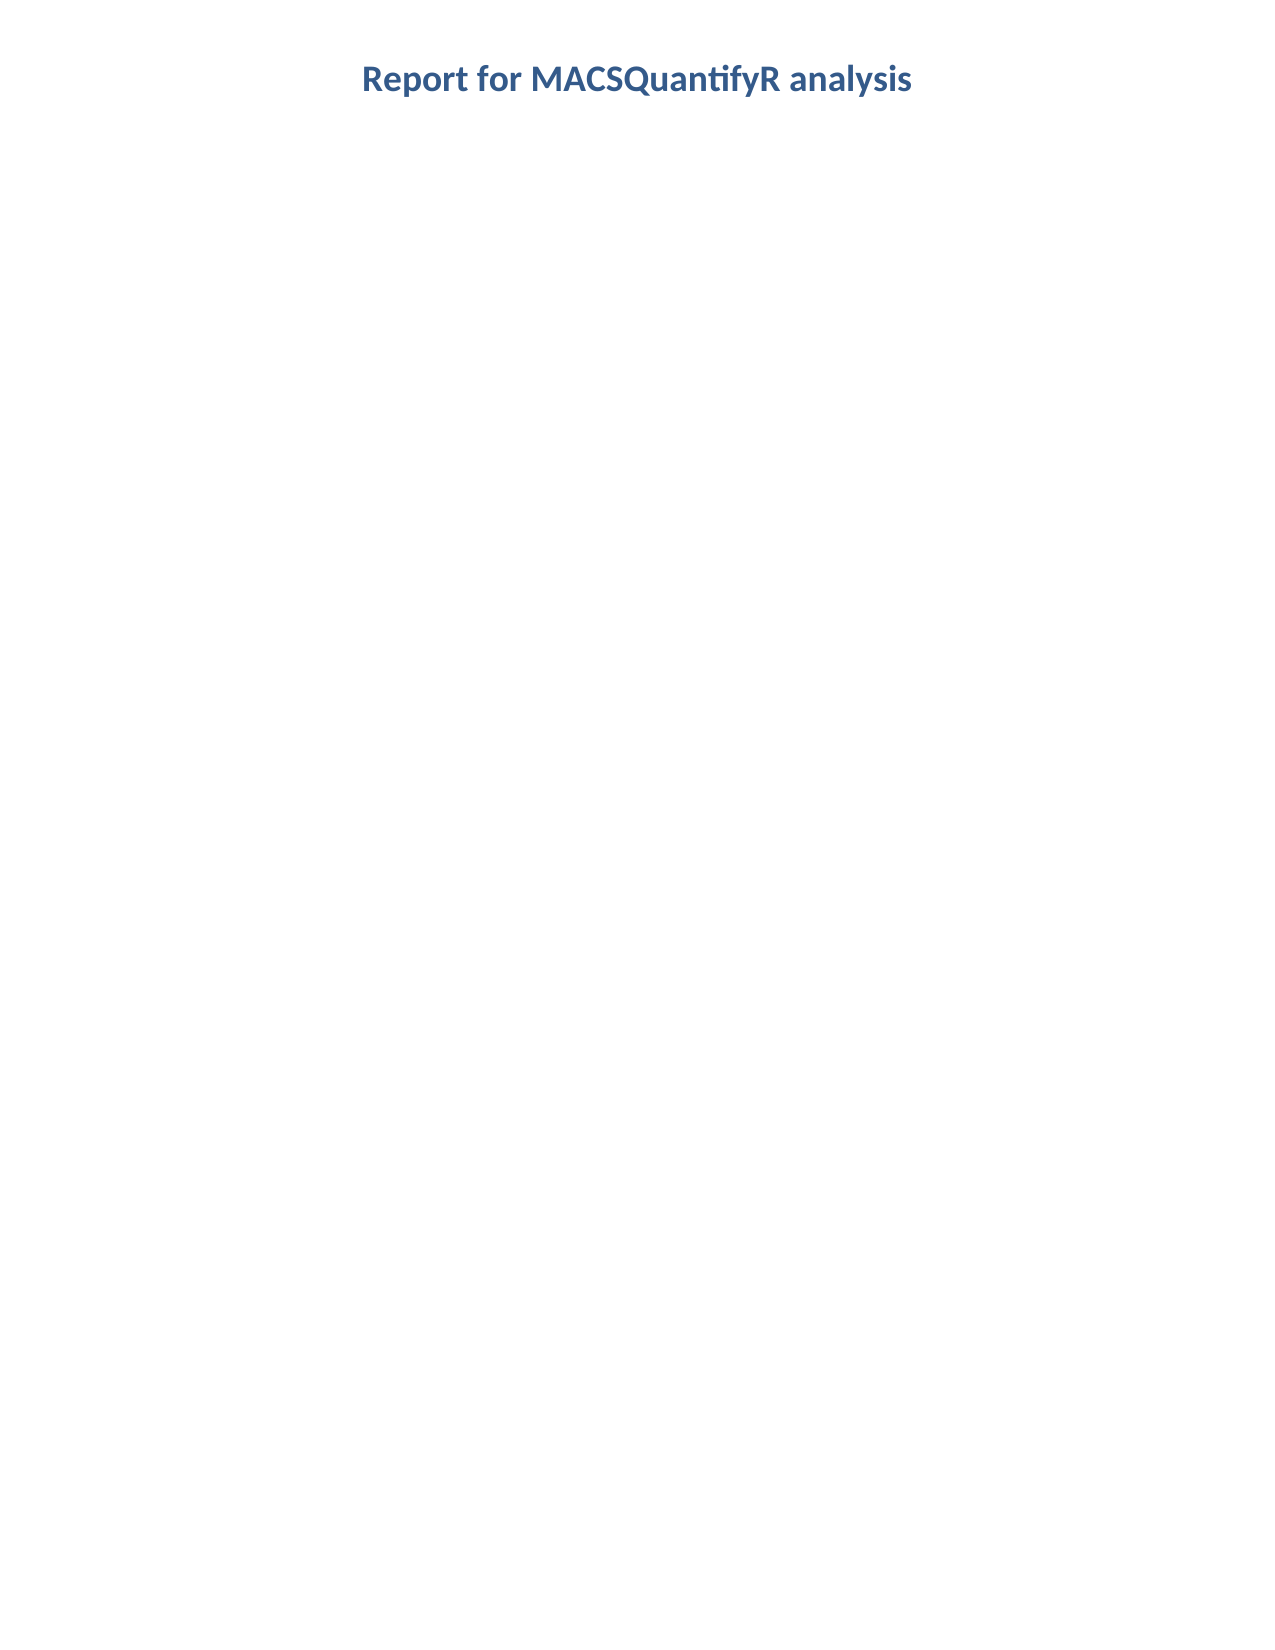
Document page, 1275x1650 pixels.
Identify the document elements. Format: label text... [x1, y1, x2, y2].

title Report for MACSQuantifyR analysis [47, 55, 1227, 101]
